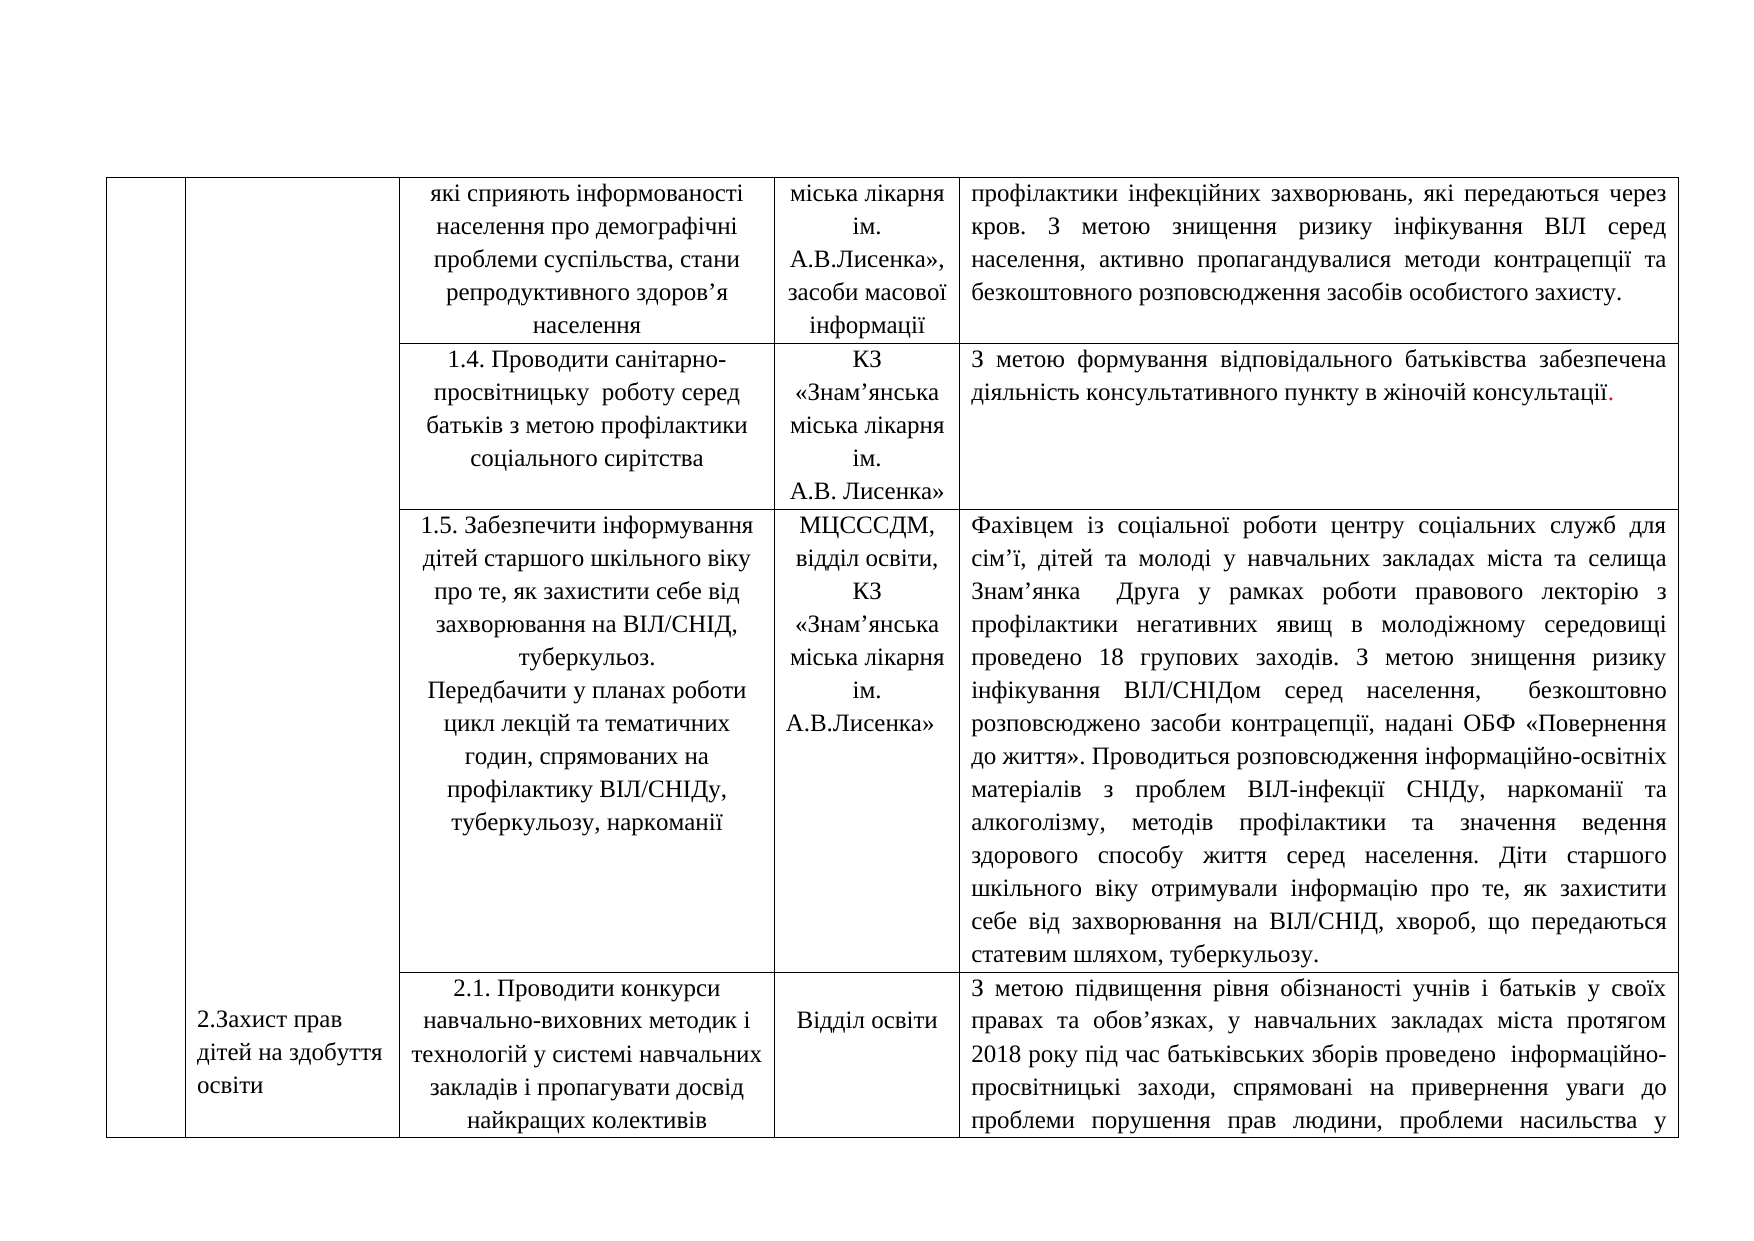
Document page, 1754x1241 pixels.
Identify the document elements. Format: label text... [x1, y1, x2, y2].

table_cell Фахівцем із соціальної роботи центру соціальних служб для сім’ї, дітей та молоді у навчальних закладах міста та селища Знам’янка Друга у рамках роботи правового лекторію з профілактики негативних явищ в молодіжному середовищі проведено 18 групових заходів. З метою знищення ризику інфікування ВІЛ/СНІДом серед населення, безкоштовно розповсюджено засоби контрацепції, надані ОБФ «Повернення до життя». Проводиться розповсюдження інформаційно-освітніх матеріалів з проблем ВІЛ-інфекції СНІДу, наркоманії та алкоголізму, методів профілактики та значення ведення здорового способу життя серед населення. Діти старшого шкільного віку отримували інформацію про те, як захистити себе від захворювання на ВІЛ/СНІД, хвороб, що передаються статевим шляхом, туберкульозу. [960, 510, 1678, 972]
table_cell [960, 178, 1678, 343]
table_cell МЦСССДМ, відділ освіти, КЗ «Знам’янська міська лікарня ім. А.В.Лисенка» [775, 510, 959, 972]
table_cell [400, 973, 774, 1137]
table_cell 1.5. Забезпечити інформування дітей старшого шкільного віку про те, як захистити себе від захворювання на ВІЛ/СНІД, туберкульоз. Передбачити у планах роботи цикл лекцій та тематичних годин, спрямованих на профілактику ВІЛ/СНІДу, туберкульозу, наркоманії [400, 510, 774, 972]
table_cell З метою формування відповідального батьківства забезпечена діяльність консультативного пункту в жіночій консультації. [960, 344, 1678, 509]
table_cell Відділ освіти [775, 973, 959, 1137]
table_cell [775, 178, 959, 343]
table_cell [960, 973, 1678, 1137]
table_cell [400, 178, 774, 343]
table_cell 1.4. Проводити санітарно-просвітницьку роботу серед батьків з метою профілактики соціального сирітства [400, 344, 774, 509]
table_cell КЗ «Знам’янська міська лікарня ім. А.В. Лисенка» [775, 344, 959, 509]
